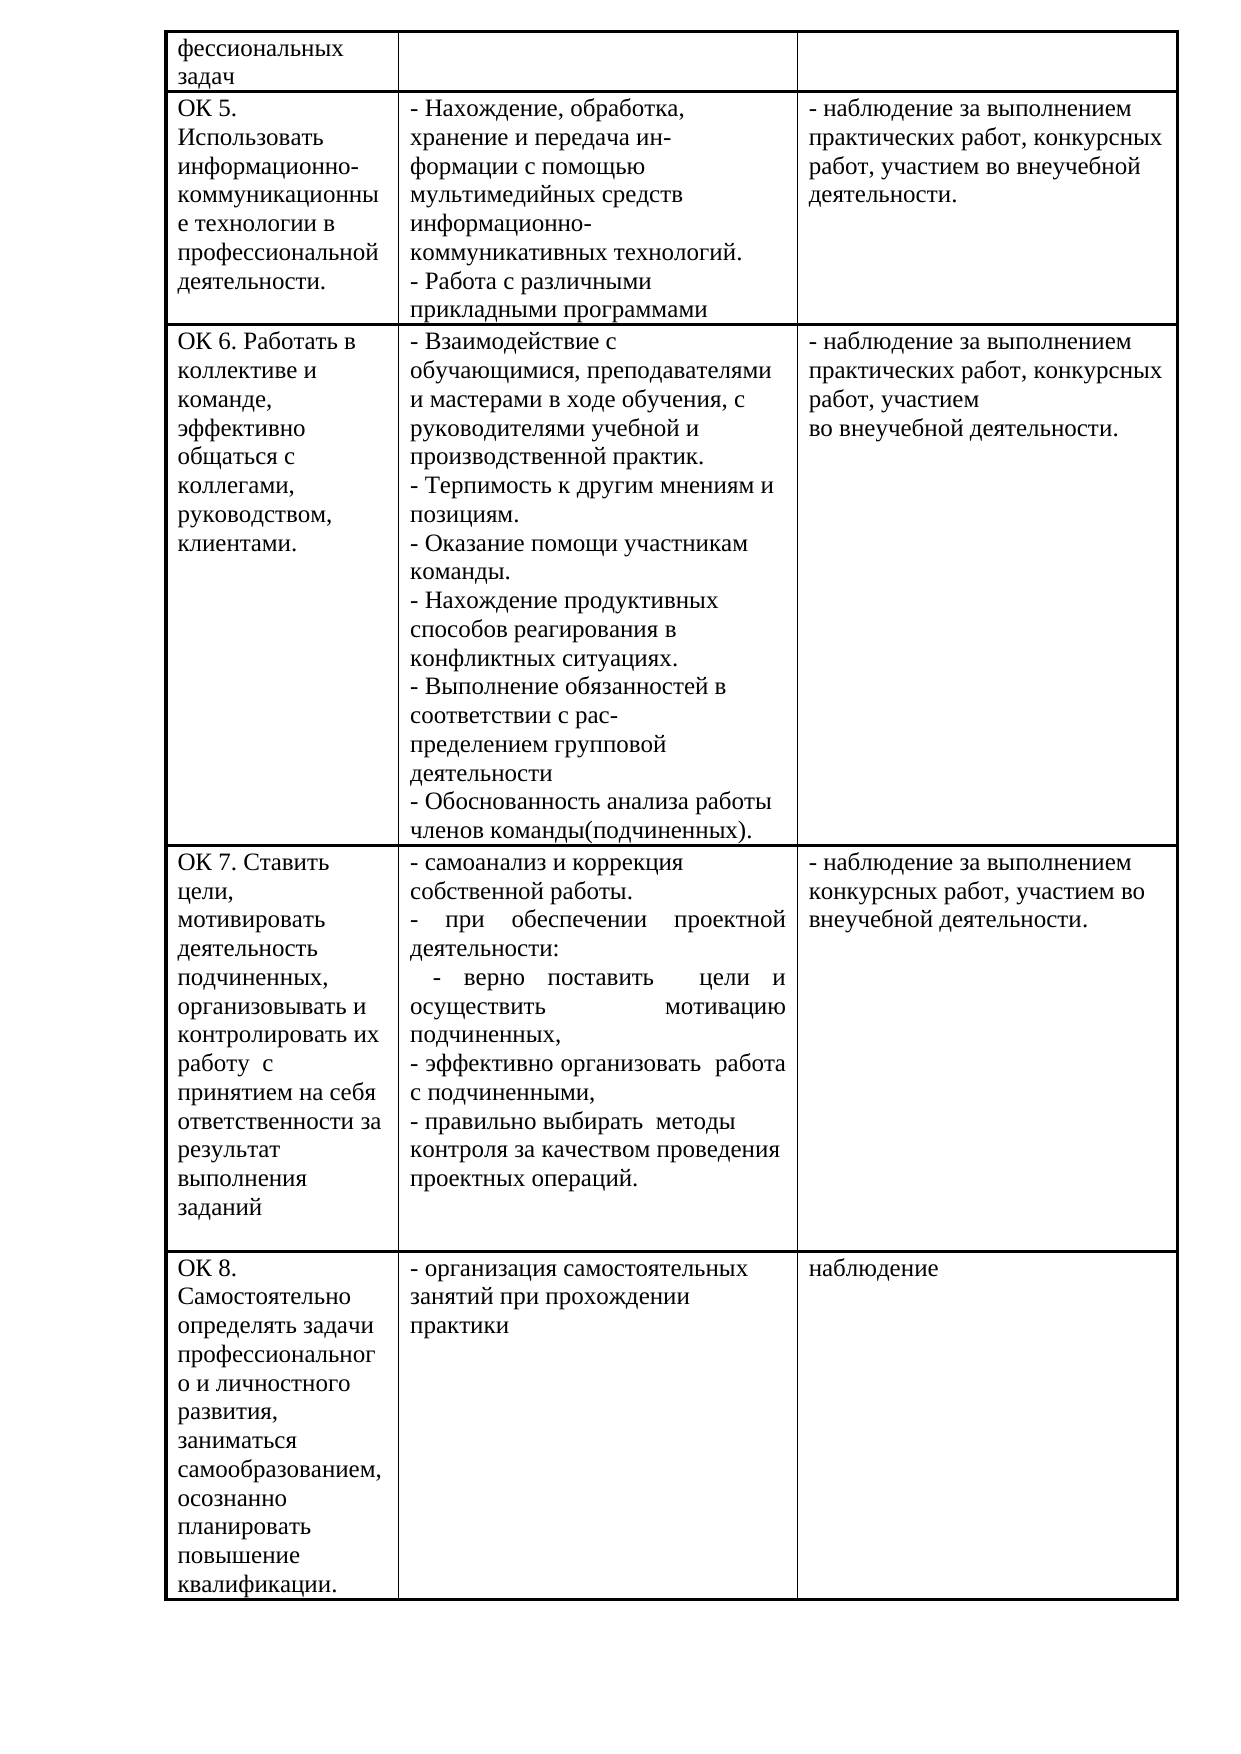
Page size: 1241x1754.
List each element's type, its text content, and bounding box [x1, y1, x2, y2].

table_cell ОК 7. Ставить цели, мотивировать деятельность подчиненных, организовывать и контролировать их работу с принятием на себя ответственности за результат выполнения заданий [168, 847, 398, 1249]
table_cell ОК 5. Использовать информационно- коммуникационные технологии в профессиональной деятельности. [168, 93, 398, 323]
table_cell - наблюдение за выполнением практических работ, конкурсных работ, участием во внеучебной деятельности. [798, 93, 1176, 323]
table_cell наблюдение [798, 1253, 1176, 1598]
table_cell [798, 33, 1176, 90]
table_cell ОК 6. Работать в коллективе и команде, эффективно общаться с коллегами, руководством, клиентами. [168, 326, 398, 844]
table_cell - Нахождение, обработка, хранение и передача ин- формации с помощью мультимедийных средств информационно- коммуникативных технологий. - Работа с различными прикладными программами [399, 93, 797, 323]
table_cell - самоанализ и коррекция собственной работы. - при обеспечении проектной деятельности: - верно поставить цели и осуществить мотивацию подчиненных, - эффективно организовать работа с подчиненными, - правильно выбирать методы контроля за качеством проведения проектных операций. [399, 847, 797, 1249]
table_cell - наблюдение за выполнением конкурсных работ, участием во внеучебной деятельности. [798, 847, 1176, 1249]
table_cell ОК 8. Самостоятельно определять задачи профессионального и личностного развития, заниматься самообразованием, осознанно планировать повышение квалификации. [168, 1253, 398, 1598]
table_cell - наблюдение за выполнением практических работ, конкурсных работ, участием во внеучебной деятельности. [798, 326, 1176, 844]
table_cell - Взаимодействие с обучающимися, преподавателями и мастерами в ходе обучения, с руководителями учебной и производственной практик. - Терпимость к другим мнениям и позициям. - Оказание помощи участникам команды. - Нахождение продуктивных способов реагирования в конфликтных ситуациях. - Выполнение обязанностей в соответствии с рас- пределением групповой деятельности - Обоснованность анализа работы членов команды(подчиненных). [399, 326, 797, 844]
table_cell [168, 33, 398, 90]
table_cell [399, 33, 797, 90]
table_cell - организация самостоятельных занятий при прохождении практики [399, 1253, 797, 1598]
